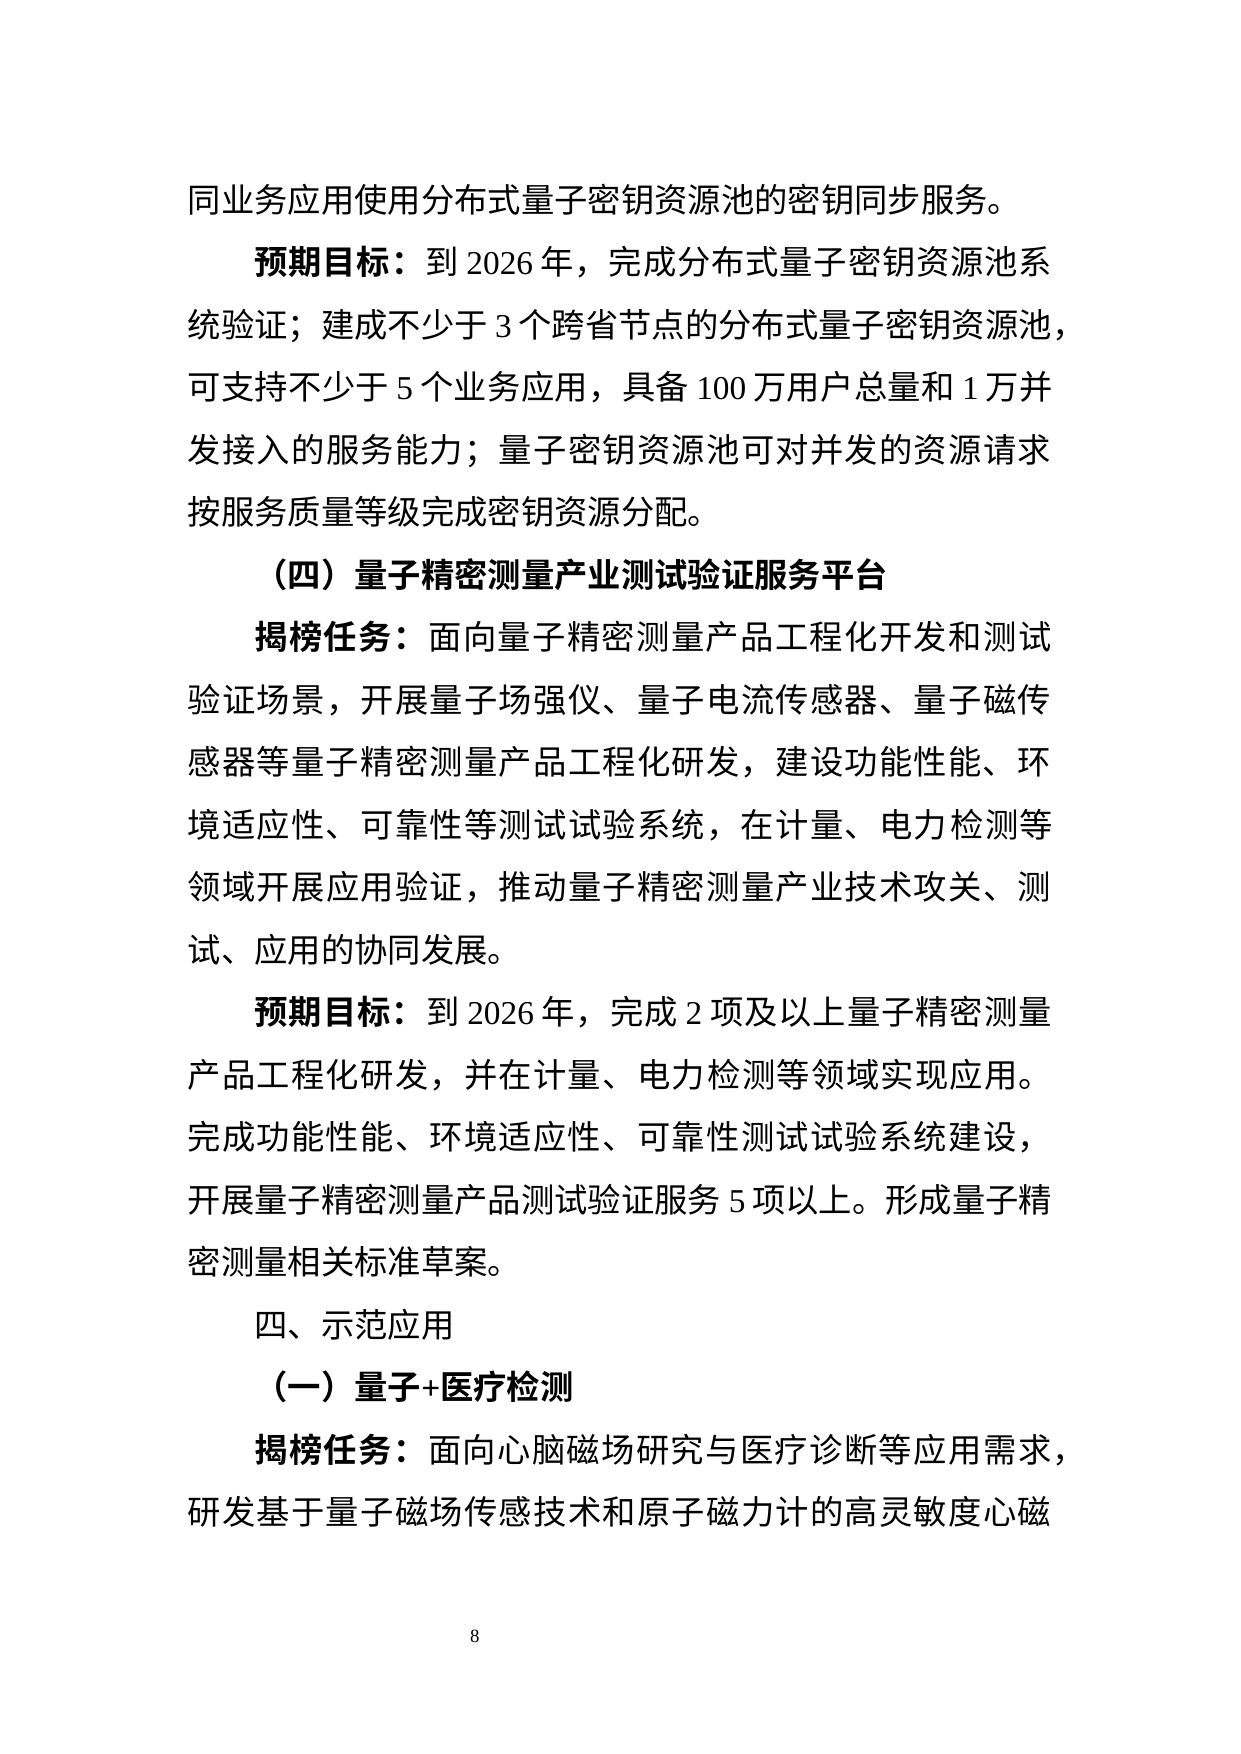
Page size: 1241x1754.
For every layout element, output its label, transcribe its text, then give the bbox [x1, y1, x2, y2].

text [187, 1412, 1053, 1537]
text 预期目标：到2026年，完成分布式量子密钥资源池系统验证；建成不少于3个跨省节点的分布式量子密钥资源池，可支持不少于5个业务应用，具备100万用户总量和1万并发接入的服务能力；量子密钥资源池可对并发的资源请求按服务质量等级完成密钥资源分配。 [187, 224, 1053, 537]
text 预期目标：到2026年，完成2项及以上量子精密测量产品工程化研发，并在计量、电力检测等领域实现应用。完成功能性能、环境适应性、可靠性测试试验系统建设，开展量子精密测量产品测试验证服务5项以上。形成量子精密测量相关标准草案。 [187, 974, 1053, 1287]
text 揭榜任务：面向量子精密测量产品工程化开发和测试验证场景，开展量子场强仪、量子电流传感器、量子磁传感器等量子精密测量产品工程化研发，建设功能性能、环境适应性、可靠性等测试试验系统，在计量、电力检测等领域开展应用验证，推动量子精密测量产业技术攻关、测试、应用的协同发展。 [187, 599, 1053, 974]
text （一）量子+医疗检测 [187, 1349, 1053, 1412]
text （四）量子精密测量产业测试验证服务平台 [187, 537, 1053, 599]
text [187, 162, 1053, 224]
text 四、示范应用 [187, 1287, 1053, 1349]
